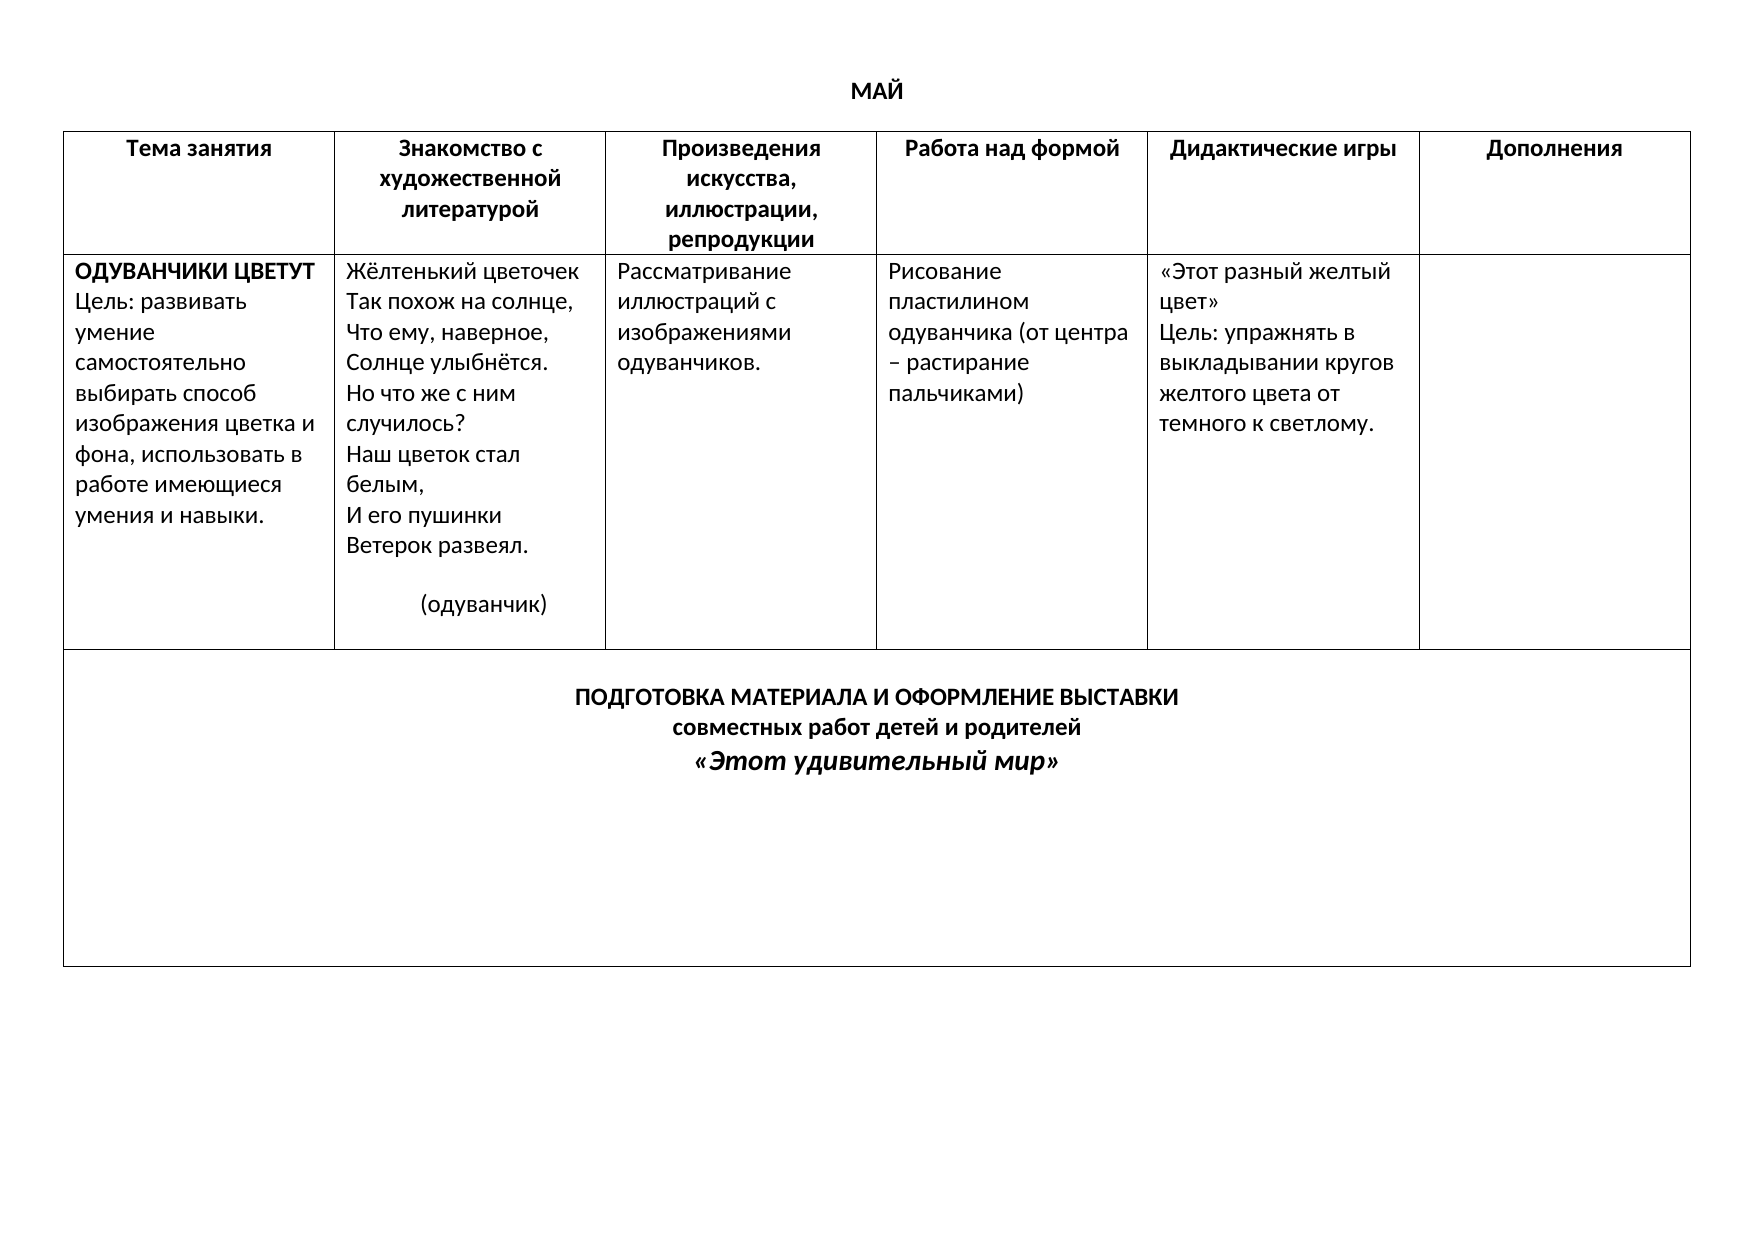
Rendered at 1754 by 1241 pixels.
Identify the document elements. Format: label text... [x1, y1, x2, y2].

table_cell ОДУВАНЧИКИ ЦВЕТУТ Цель: развивать умение самостоятельно выбирать способ изображения цветка и фона, использовать в работе имеющиеся умения и навыки. [64, 255, 334, 649]
table_cell «Этот разный желтый цвет» Цель: упражнять в выкладывании кругов желтого цвета от темного к светлому. [1148, 255, 1419, 649]
table_cell ПОДГОТОВКА МАТЕРИАЛА И ОФОРМЛЕНИЕ ВЫСТАВКИ совместных работ детей и родителей «Этот удивительный мир» [64, 650, 1690, 966]
table_cell Рассматривание иллюстраций с изображениями одуванчиков. [606, 255, 876, 649]
table_header Знакомство с художественной литературой [335, 132, 605, 254]
table_cell [1420, 255, 1690, 649]
text МАЙ [75, 75, 1679, 106]
table_header Дидактические игры [1148, 132, 1419, 254]
table_header Работа над формой [877, 132, 1147, 254]
table_header Дополнения [1420, 132, 1690, 254]
table_header Произведения искусства, иллюстрации, репродукции [606, 132, 876, 254]
table_cell Рисование пластилином одуванчика (от центра – растирание пальчиками) [877, 255, 1147, 649]
table_cell Жёлтенький цветочек Так похож на солнце, Что ему, наверное, Солнце улыбнётся. Но что же с ним случилось? Наш цветок стал белым, И его пушинки Ветерок развеял. (одуванчик) [335, 255, 605, 649]
table_header Тема занятия [64, 132, 334, 254]
